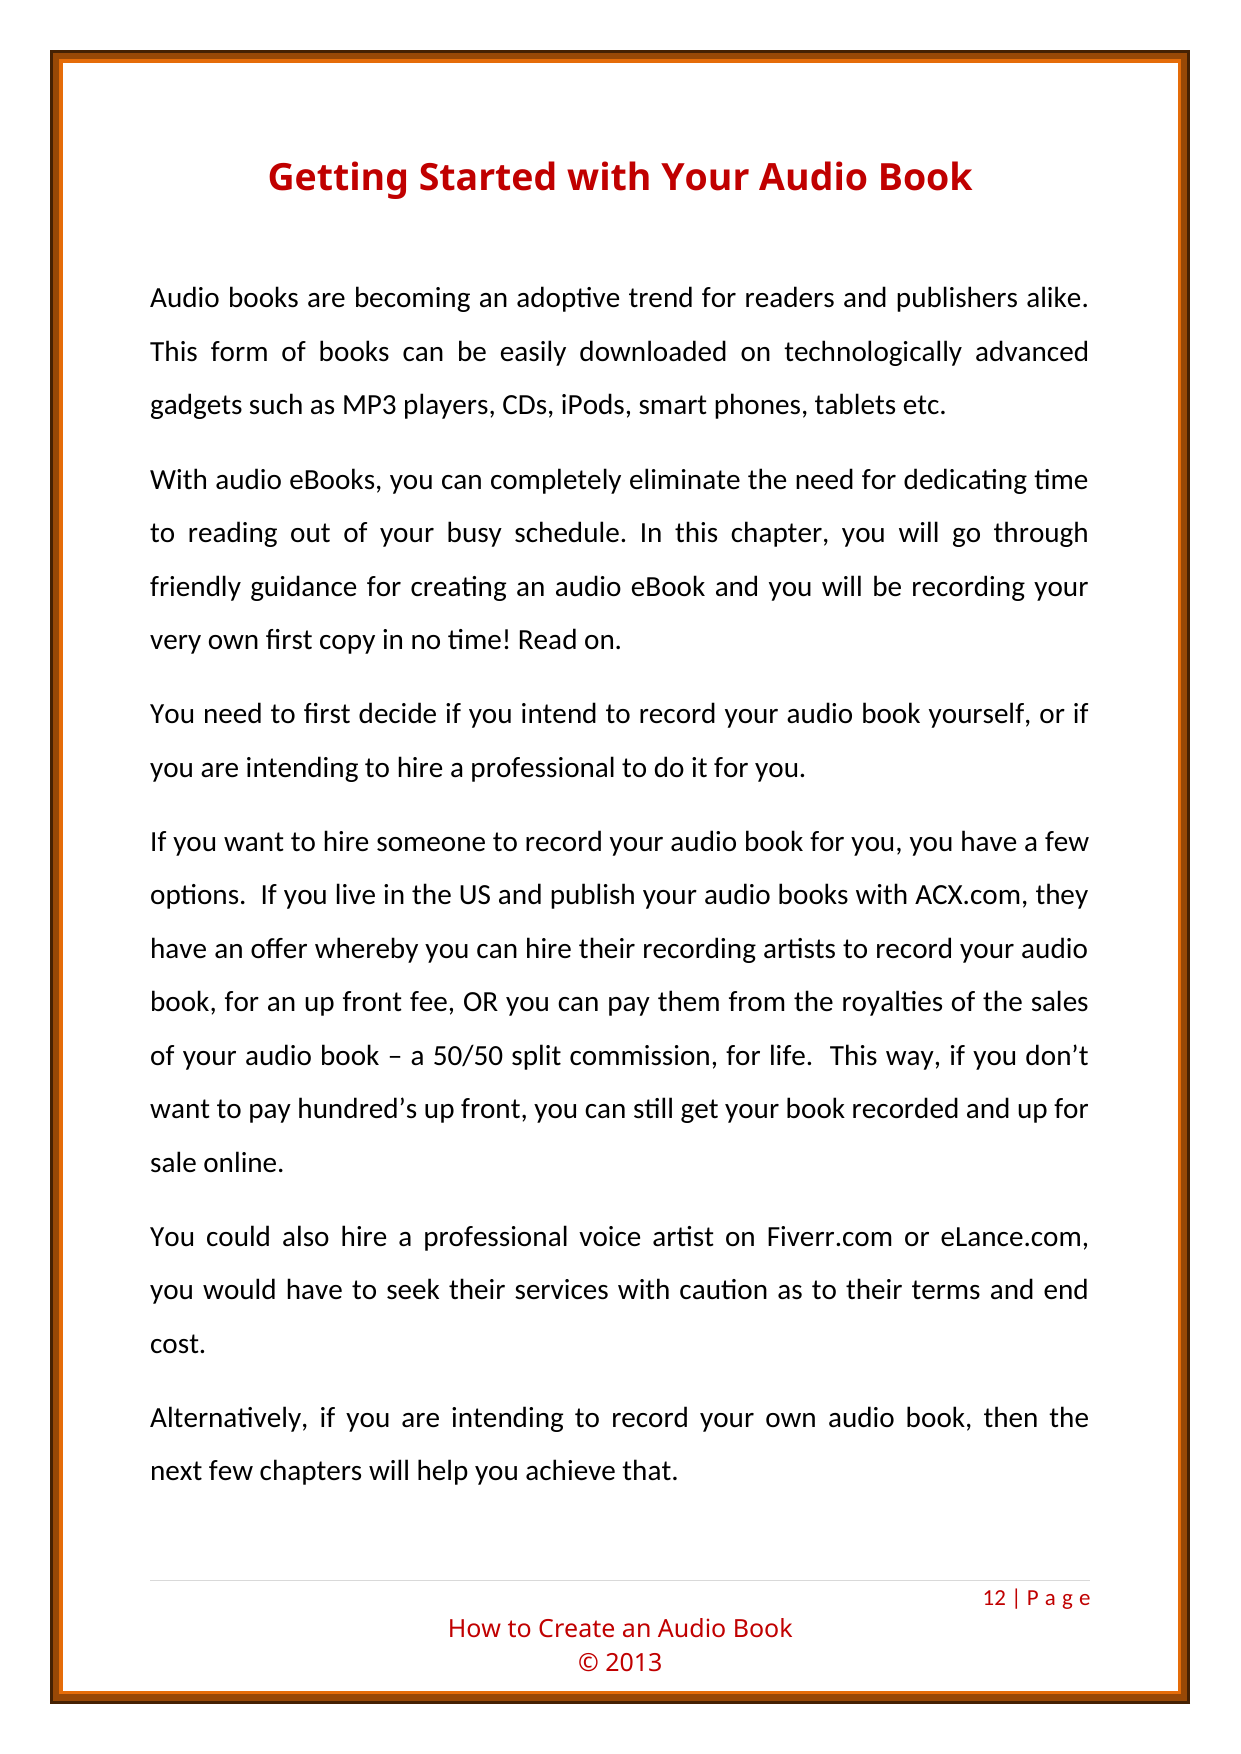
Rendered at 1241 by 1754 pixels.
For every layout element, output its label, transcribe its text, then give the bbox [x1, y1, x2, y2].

subtitle Getting Started with Your Audio Book [150, 150, 1090, 201]
text If you want to hire someone to record your audio book for you, you have a few options. If you live in the US and publish your audio books with ACX.com, they have an offer whereby you can hire their recording artists to record your audio book, for an up front fee, OR you can pay them from the royalties of the sales of your audio book – a 50/50 split commission, for life. This way, if you don’t want to pay hundred’s up front, you can still get your book recorded and up for sale online. [150, 823, 1090, 1179]
text Alternatively, if you are intending to record your own audio book, then the next few chapters will help you achieve that. [150, 1399, 1090, 1488]
text Audio books are becoming an adoptive trend for readers and publishers alike. This form of books can be easily downloaded on technologically advanced gadgets such as MP3 players, CDs, iPods, smart phones, tablets etc. [150, 279, 1090, 422]
text You need to first decide if you intend to record your audio book yourself, or if you are intending to hire a professional to do it for you. [150, 695, 1090, 784]
text With audio eBooks, you can completely eliminate the need for dedicating time to reading out of your busy schedule. In this chapter, you will go through friendly guidance for creating an audio eBook and you will be recording your very own first copy in no time! Read on. [150, 461, 1090, 657]
text You could also hire a professional voice artist on Fiverr.com or eLance.com, you would have to seek their services with caution as to their terms and end cost. [150, 1218, 1090, 1360]
